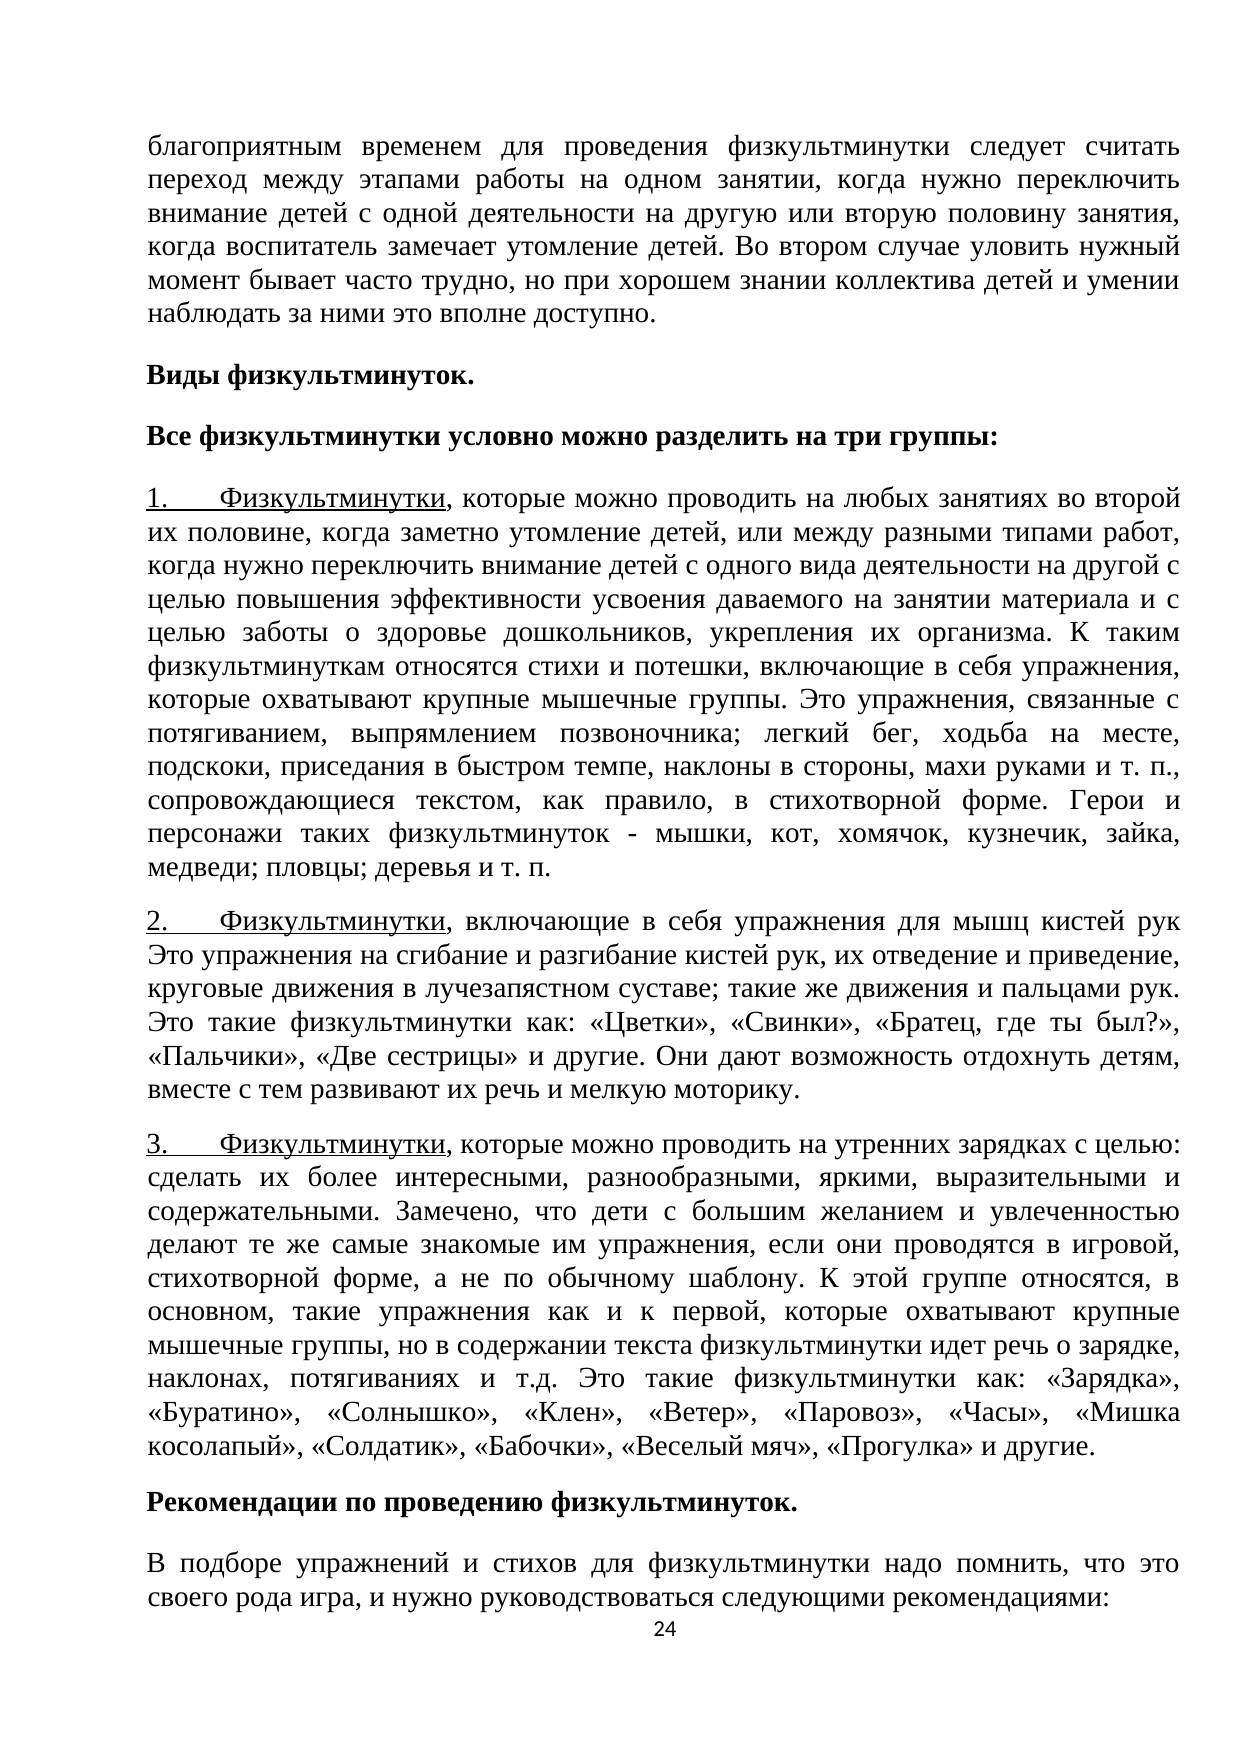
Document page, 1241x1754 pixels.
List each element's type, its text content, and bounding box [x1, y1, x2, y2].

text В подборе упражнений и стихов для физкультминутки надо помнить, что это своего рода игра, и нужно руководствоваться следующими рекомендациями: [146, 1545, 1181, 1612]
list Физкультминутки, которые можно проводить на утренних зарядках с целью: сделать их более интересными, разнообразными, яркими, выразительными и содержательными. Замечено, что дети с большим желанием и увлеченностью делают те же самые знакомые им упражнения, если они проводятся в игровой, стихотворной форме, а не по обычному шаблону. К этой группе относятся, в основном, такие упражнения как и к первой, которые охватывают крупные мышечные группы, но в содержании текста физкультминутки идет речь о зарядке, наклонах, потягиваниях и т.д. Это такие физкультминутки как: «Зарядка», «Буратино», «Солнышко», «Клен», «Ветер», «Паровоз», «Часы», «Мишка косолапый», «Солдатик», «Бабочки», «Веселый мяч», «Прогулка» и другие. [146, 1126, 1181, 1461]
text Все физкультминутки условно можно разделить на три группы: [146, 418, 1189, 452]
list Физкультминутки, включающие в себя упражнения для мышц кистей рук Это упражнения на сгибание и разгибание кистей рук, их отведение и приведение, круговые движения в лучезапястном суставе; такие же движения и пальцами рук. Это такие физкультминутки как: «Цветки», «Свинки», «Братец, где ты был?», «Пальчики», «Две сестрицы» и другие. Они дают возможность отдохнуть детям, вместе с тем развивают их речь и мелкую моторику. [146, 903, 1181, 1105]
list Физкультминутки, которые можно проводить на любых занятиях во второй их половине, когда заметно утомление детей, или между разными типами работ, когда нужно переключить внимание детей с одного вида деятельности на другой с целью повышения эффективности усвоения даваемого на занятии материала и с целью заботы о здоровье дошкольников, укрепления их организма. К таким физкультминуткам относятся стихи и потешки, включающие в себя упражнения, которые охватывают крупные мышечные группы. Это упражнения, связанные с потягиванием, выпрямлением позвоночника; легкий бег, ходьба на месте, подскоки, приседания в быстром темпе, наклоны в стороны, махи руками и т. п., сопровождающиеся текстом, как правило, в стихотворной форме. Герои и персонажи таких физкультминуток - мышки, кот, хомячок, кузнечик, зайка, медведи; пловцы; деревья и т. п. [146, 480, 1181, 883]
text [146, 128, 1181, 329]
text Рекомендации по проведению физкультминуток. [146, 1484, 1189, 1517]
text Виды физкультминуток. [146, 357, 1189, 391]
